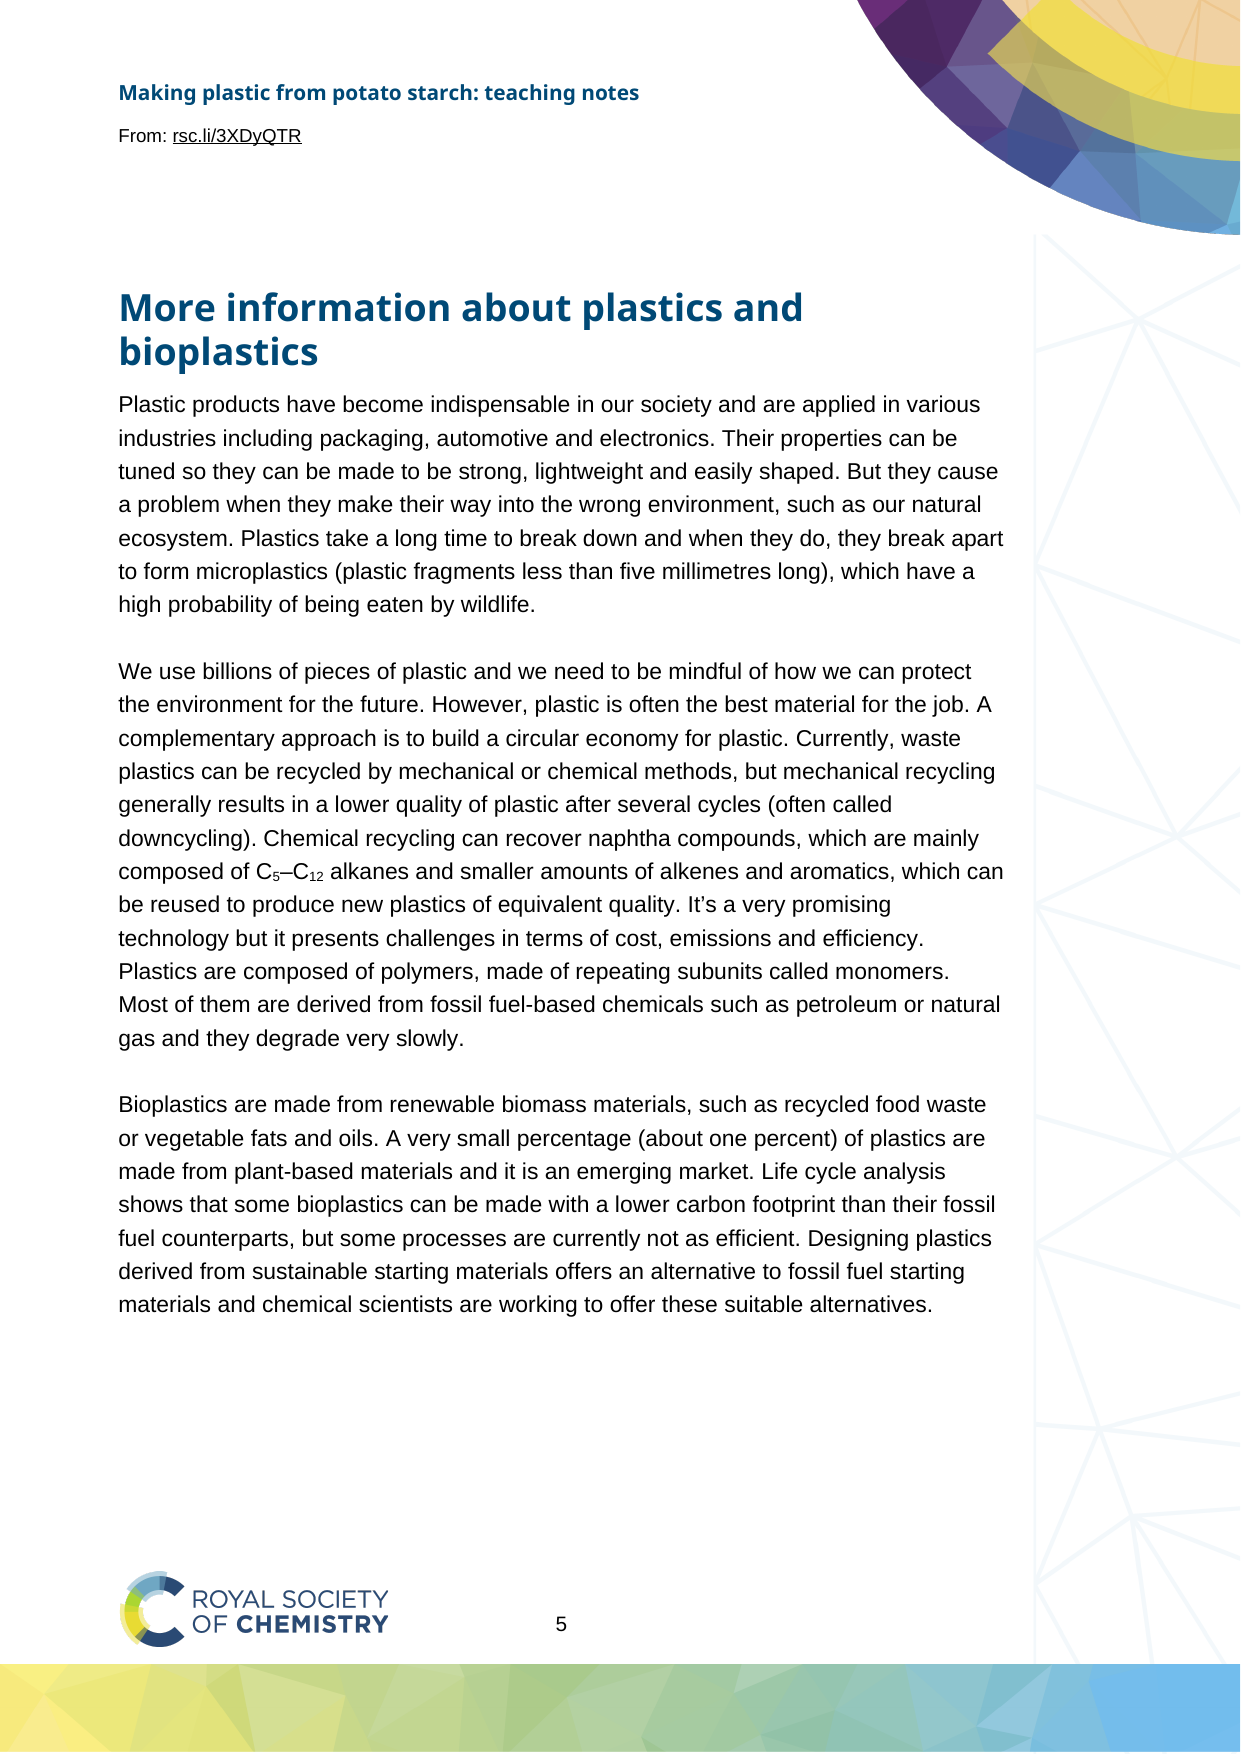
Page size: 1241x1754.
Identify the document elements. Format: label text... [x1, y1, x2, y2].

text We use billions of pieces of plastic and we need to be mindful of how we can protect the environment for the future. However, plastic is often the best material for the job. A complementary approach is to build a circular economy for plastic. Currently, waste plastics can be recycled by mechanical or chemical methods, but mechanical recycling generally results in a lower quality of plastic after several cycles (often called downcycling). Chemical recycling can recover naphtha compounds, which are mainly composed of C5–C12 alkanes and smaller amounts of alkenes and aromatics, which can be reused to produce new plastics of equivalent quality. It’s a very promising technology but it presents challenges in terms of cost, emissions and efficiency. [118, 653, 1004, 953]
text Bioplastics are made from renewable biomass materials, such as recycled food waste or vegetable fats and oils. A very small percentage (about one percent) of plastics are made from plant-based materials and it is an emerging market. Life cycle analysis shows that some bioplastics can be made with a lower carbon footprint than their fossil fuel counterparts, but some processes are currently not as efficient. Designing plastics derived from sustainable starting materials offers an alternative to fossil fuel starting materials and chemical scientists are working to offer these suitable alternatives. [118, 1086, 1004, 1319]
subtitle More information about plastics and bioplastics [118, 286, 1004, 374]
picture [0, 0, 1241, 1754]
text Plastic products have become indispensable in our society and are applied in various industries including packaging, automotive and electronics. Their properties can be tuned so they can be made to be strong, lightweight and easily shaped. But they cause a problem when they make their way into the wrong environment, such as our natural ecosystem. Plastics take a long time to break down and when they do, they break apart to form microplastics (plastic fragments less than five millimetres long), which have a high probability of being eaten by wildlife. [118, 386, 1004, 619]
picture [119, 1571, 389, 1647]
text Plastics are composed of polymers, made of repeating subunits called monomers. Most of them are derived from fossil fuel-based chemicals such as petroleum or natural gas and they degrade very slowly. [118, 953, 1004, 1053]
